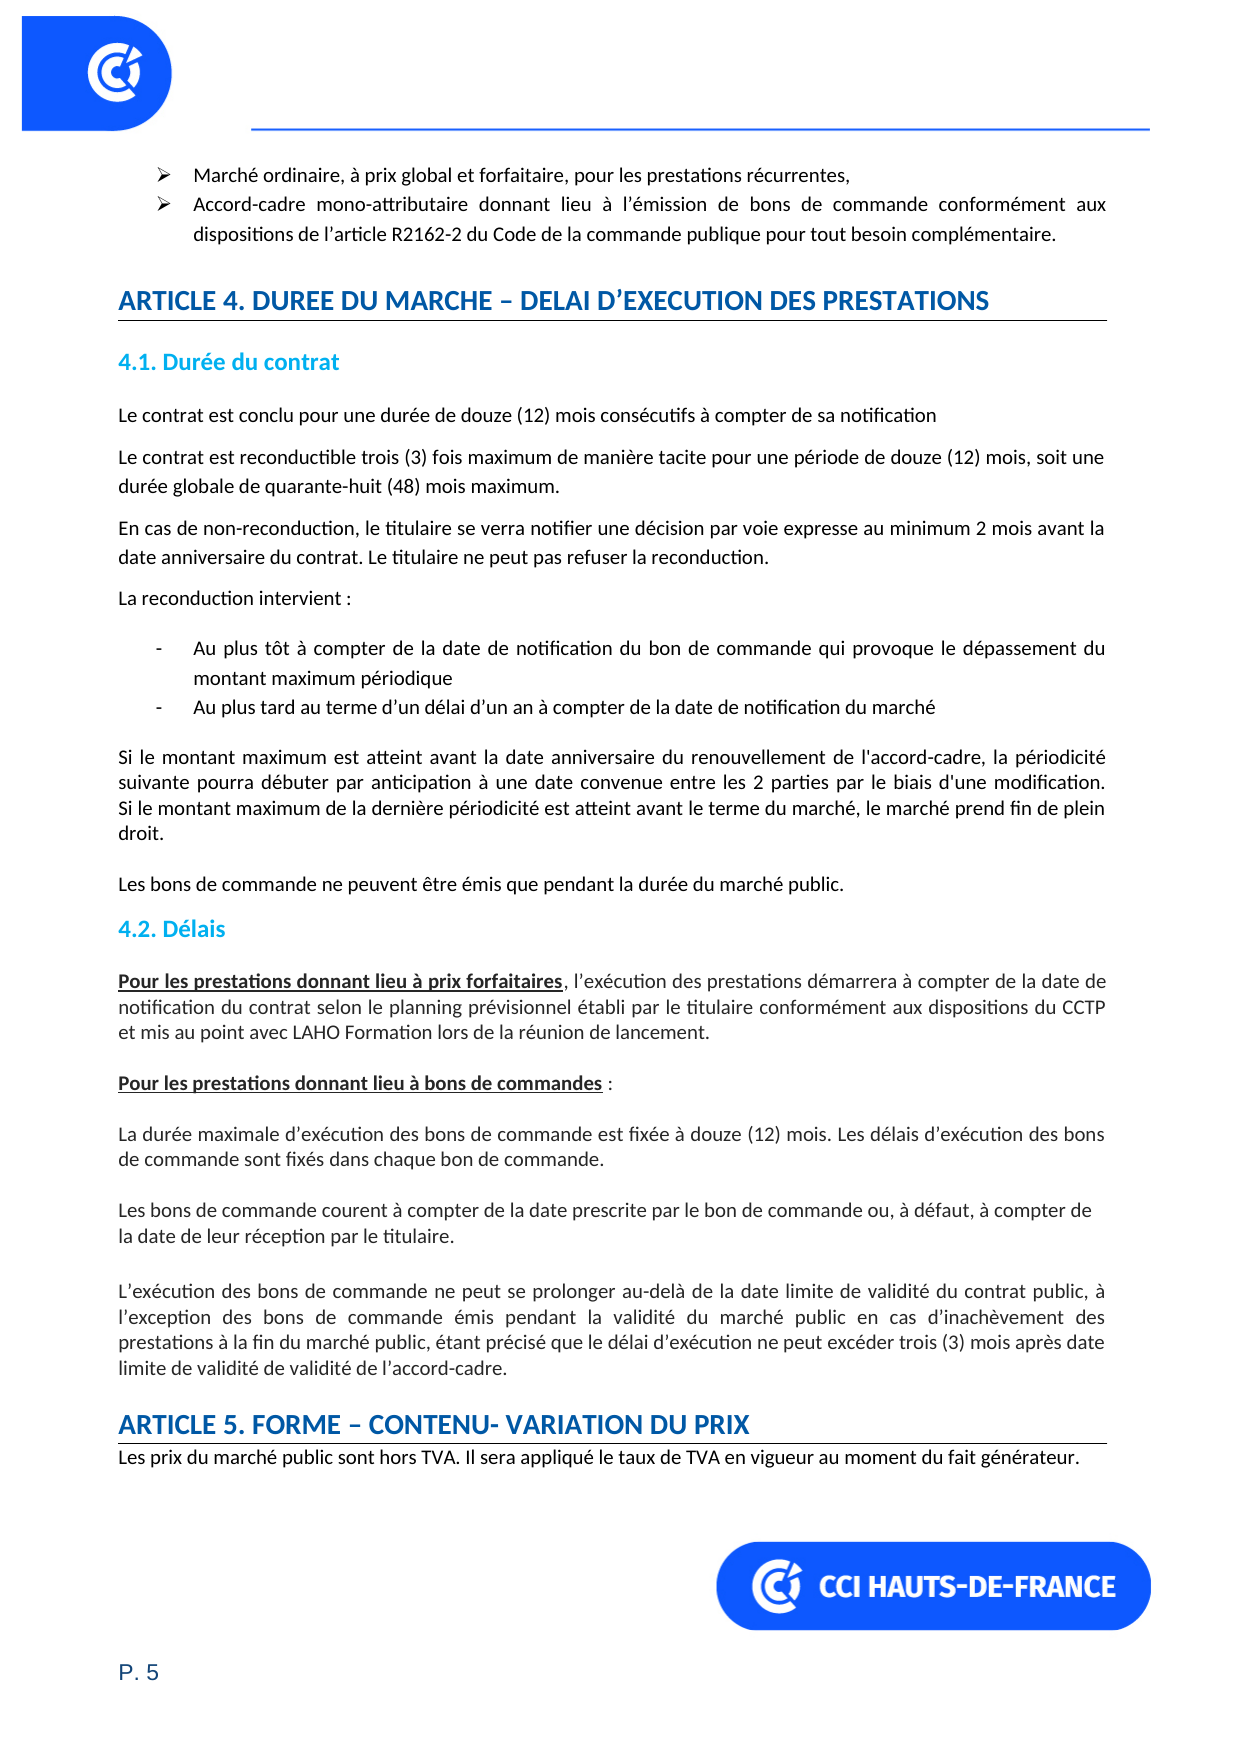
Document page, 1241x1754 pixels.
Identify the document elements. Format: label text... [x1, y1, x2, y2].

text Les bons de commande courent à compter de la date prescrite par le bon de commande ou, à défaut, à compter de la date de leur réception par le titulaire. [118, 1197, 1107, 1279]
list Marché ordinaire, à prix global et forfaitaire, pour les prestations récurrentes, [156, 162, 1107, 188]
text Le contrat est reconductible trois (3) fois maximum de manière tacite pour une période de douze (12) mois, soit une durée globale de quarante-huit (48) mois maximum. [118, 444, 1107, 498]
list Au plus tôt à compter de la date de notification du bon de commande qui provoque le dépassement du montant maximum périodique [156, 636, 1107, 690]
list Accord-cadre mono-attributaire donnant lieu à l’émission de bons de commande conformément aux dispositions de l’article R2162-2 du Code de la commande publique pour tout besoin complémentaire. [156, 192, 1107, 246]
text L’exécution des bons de commande ne peut se prolonger au-delà de la date limite de validité du contrat public, à l’exception des bons de commande émis pendant la validité du marché public en cas d’inachèvement des prestations à la fin du marché public, étant précisé que le délai d’exécution ne peut excéder trois (3) mois après date limite de validité de validité de l’accord-cadre. [118, 1279, 1107, 1380]
text En cas de non-reconduction, le titulaire se verra notifier une décision par voie expresse au minimum 2 mois avant la date anniversaire du contrat. Le titulaire ne peut pas refuser la reconduction. [118, 515, 1107, 569]
text Les prix du marché public sont hors TVA. Il sera appliqué le taux de TVA en vigueur au moment du fait générateur. [118, 1444, 1107, 1470]
text La durée maximale d’exécution des bons de commande est fixée à douze (12) mois. Les délais d’exécution des bons de commande sont fixés dans chaque bon de commande. [118, 1121, 1107, 1172]
text ARTICLE 4. DUREE DU MARCHE – DELAI D’EXECUTION DES PRESTATIONS [118, 282, 1107, 320]
list Au plus tard au terme d’un délai d’un an à compter de la date de notification du marché [156, 694, 1107, 719]
text Les bons de commande ne peuvent être émis que pendant la durée du marché public. [118, 871, 1107, 896]
text Si le montant maximum est atteint avant la date anniversaire du renouvellement de l'accord-cadre, la périodicité suivante pourra débuter par anticipation à une date convenue entre les 2 parties par le biais d'une modification. Si le montant maximum de la dernière périodicité est atteint avant le terme du marché, le marché prend fin de plein droit. [118, 744, 1107, 846]
text ARTICLE 5. FORME – CONTENU- VARIATION DU PRIX [118, 1406, 1107, 1443]
text 4.2. Délais [118, 913, 1107, 943]
text 4.1. Durée du contrat [118, 346, 1107, 377]
text Pour les prestations donnant lieu à bons de commandes : [118, 1070, 1107, 1096]
picture [21, 0, 1241, 1696]
text Le contrat est conclu pour une durée de douze (12) mois consécutifs à compter de sa notification [118, 402, 1107, 428]
text La reconduction intervient : [118, 586, 1107, 611]
text Pour les prestations donnant lieu à prix forfaitaires, l’exécution des prestations démarrera à compter de la date de notification du contrat selon le planning prévisionnel établi par le titulaire conformément aux dispositions du CCTP et mis au point avec LAHO Formation lors de la réunion de lancement. [118, 969, 1107, 1045]
